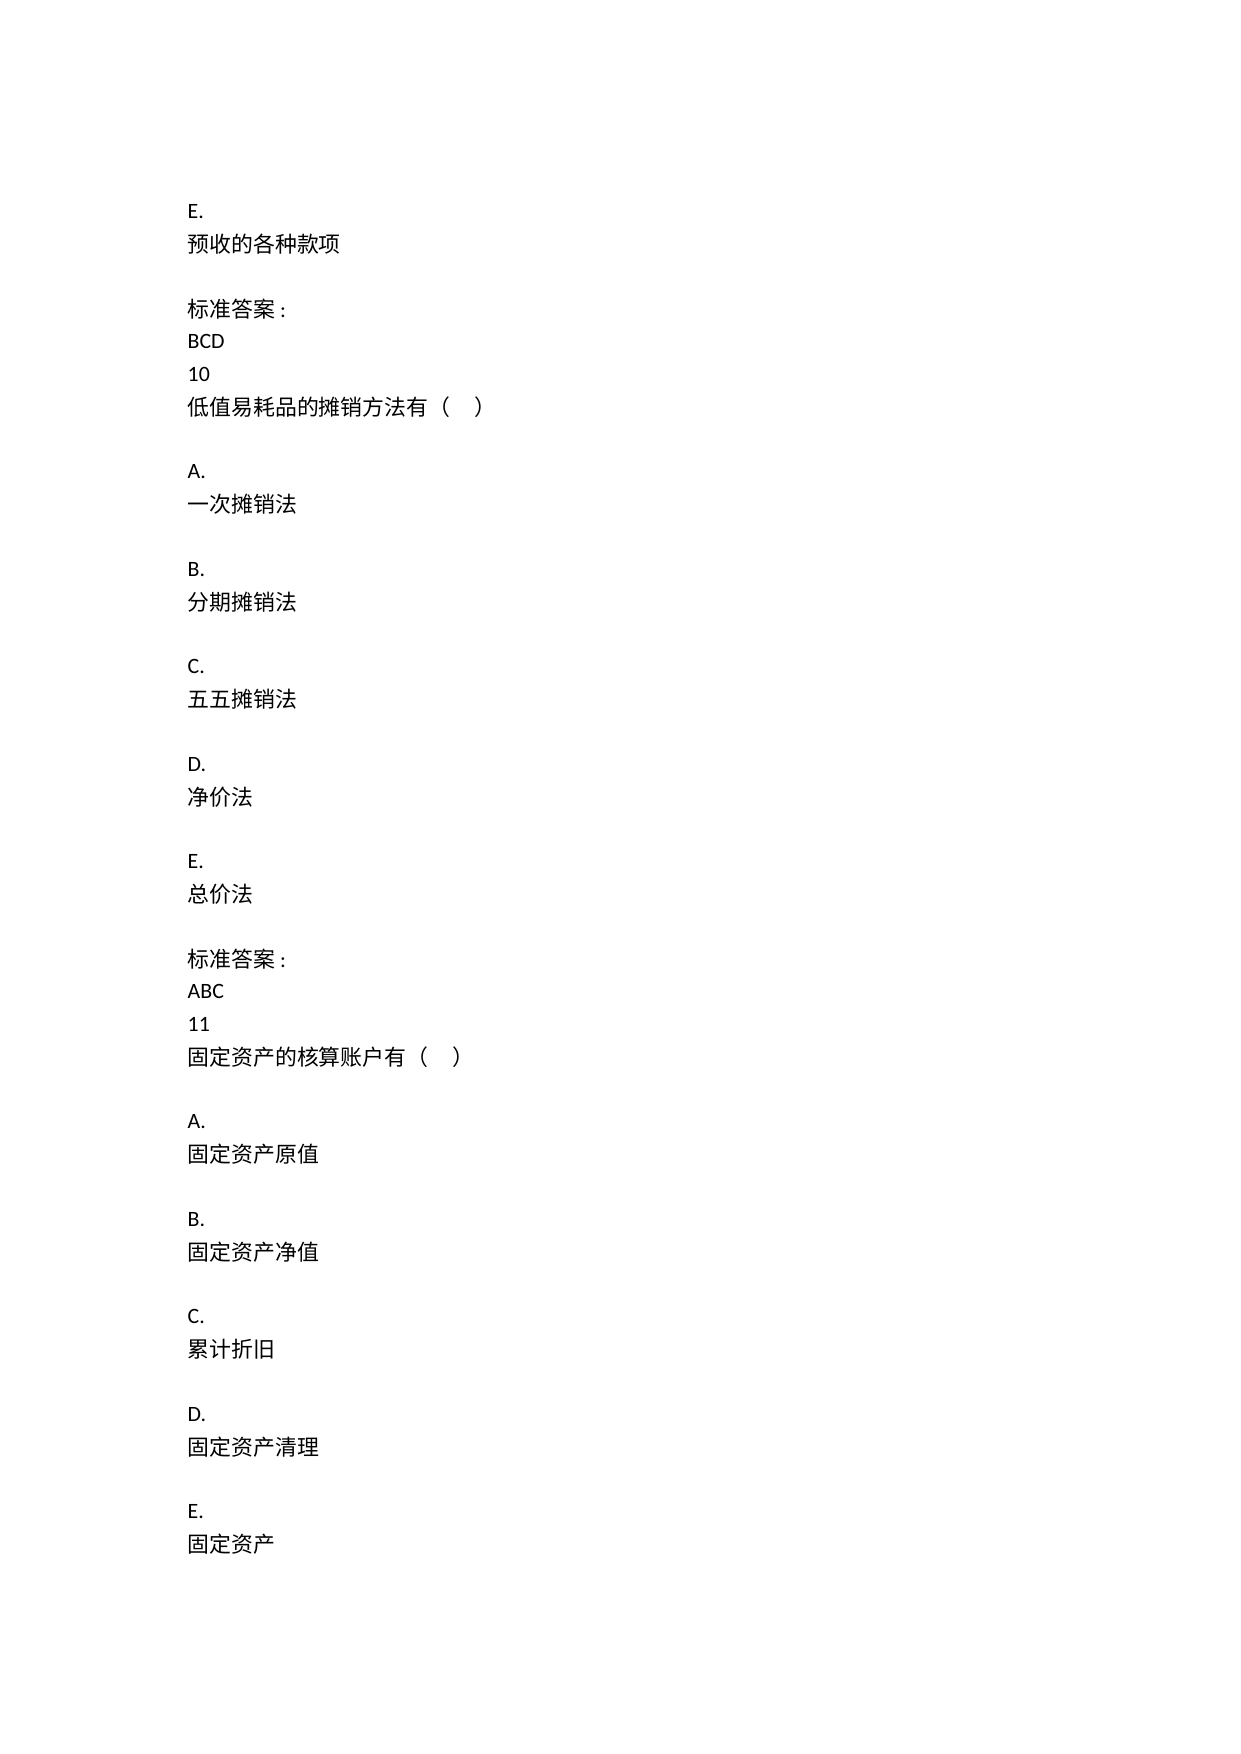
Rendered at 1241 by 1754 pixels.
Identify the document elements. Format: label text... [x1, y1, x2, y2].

text B. [187, 552, 1053, 584]
text C. [187, 649, 1053, 682]
text 低值易耗品的摊销方法有（ ） [187, 389, 1053, 422]
text 标准答案 : [187, 942, 1053, 974]
text 累计折旧 [187, 1332, 1053, 1364]
text 11 [187, 1007, 1053, 1039]
text 固定资产的核算账户有（ ） [187, 1039, 1053, 1072]
text D. [187, 747, 1053, 779]
text A. [187, 1104, 1053, 1137]
text D. [187, 1397, 1053, 1429]
text 一次摊销法 [187, 487, 1053, 519]
text 固定资产原值 [187, 1137, 1053, 1169]
text 10 [187, 357, 1053, 389]
text 预收的各种款项 [187, 227, 1053, 259]
text BCD [187, 324, 1053, 357]
text E. [187, 194, 1053, 227]
text 分期摊销法 [187, 584, 1053, 617]
text ABC [187, 974, 1053, 1007]
text 净价法 [187, 779, 1053, 812]
text 固定资产清理 [187, 1429, 1053, 1462]
text 总价法 [187, 877, 1053, 909]
text 标准答案 : [187, 292, 1053, 324]
text E. [187, 844, 1053, 877]
text C. [187, 1299, 1053, 1332]
text 五五摊销法 [187, 682, 1053, 714]
text 固定资产 [187, 1527, 1053, 1559]
text B. [187, 1202, 1053, 1234]
text 固定资产净值 [187, 1234, 1053, 1267]
text E. [187, 1494, 1053, 1527]
text A. [187, 454, 1053, 487]
